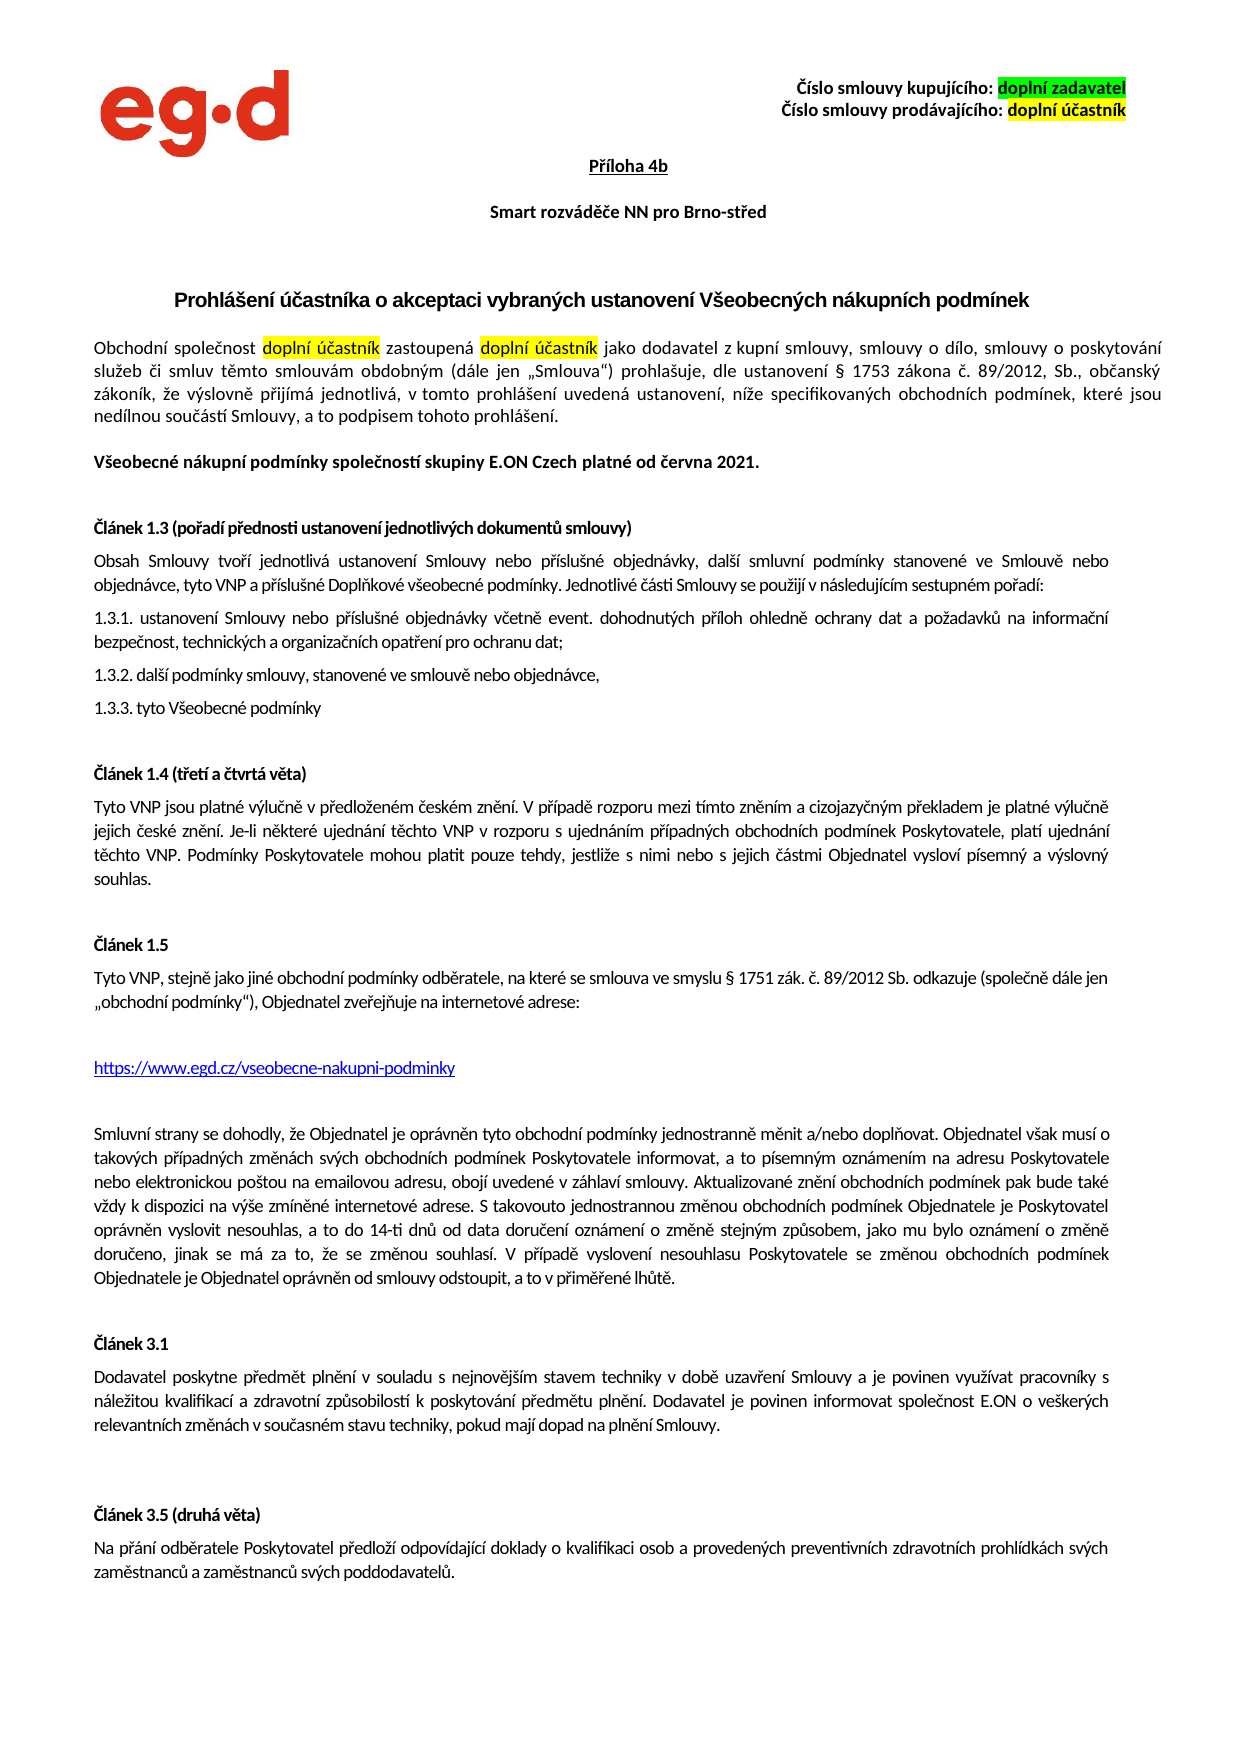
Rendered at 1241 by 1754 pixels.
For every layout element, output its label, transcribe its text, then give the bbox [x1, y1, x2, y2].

text Obchodní společnost doplní účastník zastoupená doplní účastník jako dodavatel z kupní smlouvy, smlouvy o dílo, smlouvy o poskytování služeb či smluv těmto smlouvám obdobným (dále jen „Smlouva“) prohlašuje, dle ustanovení § 1753 zákona č. 89/2012, Sb., občanský zákoník, že výslovně přijímá jednotlivá, v tomto prohlášení uvedená ustanovení, níže specifikovaných obchodních podmínek, které jsou nedílnou součástí Smlouvy, a to podpisem tohoto prohlášení. [94, 336, 1163, 427]
text Smart rozváděče NN pro Brno-střed [94, 200, 1163, 223]
text Článek 1.3 (pořadí přednosti ustanovení jednotlivých dokumentů smlouvy) [94, 515, 1110, 539]
text Tyto VNP jsou platné výlučně v předloženém českém znění. V případě rozporu mezi tímto zněním a cizojazyčným překladem je platné výlučně jejich české znění. Je-li některé ujednání těchto VNP v rozporu s ujednáním případných obchodních podmínek Poskytovatele, platí ujednání těchto VNP. Podmínky Poskytovatele mohou platit pouze tehdy, jestliže s nimi nebo s jejich částmi Objednatel vysloví písemný a výslovný souhlas. [94, 794, 1110, 890]
text 1.3.2. další podmínky smlouvy, stanovené ve smlouvě nebo objednávce, [94, 662, 1110, 686]
text Příloha 4b [94, 154, 1163, 177]
text Na přání odběratele Poskytovatel předloží odpovídající doklady o kvalifikaci osob a provedených preventivních zdravotních prohlídkách svých zaměstnanců a zaměstnanců svých poddodavatelů. [94, 1535, 1110, 1583]
text https://www.egd.cz/vseobecne-nakupni-podminky [94, 1055, 1110, 1079]
text Článek 1.4 (třetí a čtvrtá věta) [94, 761, 1110, 785]
picture [100, 70, 289, 154]
text 1.3.3. tyto Všeobecné podmínky [94, 695, 1110, 719]
text Dodavatel poskytne předmět plnění v souladu s nejnovějším stavem techniky v době uzavření Smlouvy a je povinen využívat pracovníky s náležitou kvalifikací a zdravotní způsobilostí k poskytování předmětu plnění. Dodavatel je povinen informovat společnost E.ON o veškerých relevantních změnách v současném stavu techniky, pokud mají dopad na plnění Smlouvy. [94, 1364, 1110, 1436]
text Všeobecné nákupní podmínky společností skupiny E.ON Czech platné od června 2021. [94, 450, 1163, 473]
text Prohlášení účastníka o akceptaci vybraných ustanovení Všeobecných nákupních podmínek [94, 288, 1110, 312]
text Obsah Smlouvy tvoří jednotlivá ustanovení Smlouvy nebo příslušné objednávky, další smluvní podmínky stanovené ve Smlouvě nebo objednávce, tyto VNP a příslušné Doplňkové všeobecné podmínky. Jednotlivé části Smlouvy se použijí v následujícím sestupném pořadí: [94, 548, 1110, 596]
text Článek 3.1 [94, 1331, 1110, 1355]
text Článek 1.5 [94, 932, 1110, 956]
text Tyto VNP, stejně jako jiné obchodní podmínky odběratele, na které se smlouva ve smyslu § 1751 zák. č. 89/2012 Sb. odkazuje (společně dále jen „obchodní podmínky“), Objednatel zveřejňuje na internetové adrese: [94, 965, 1110, 1013]
text 1.3.1. ustanovení Smlouvy nebo příslušné objednávky včetně event. dohodnutých příloh ohledně ochrany dat a požadavků na informační bezpečnost, technických a organizačních opatření pro ochranu dat; [94, 605, 1110, 653]
text Článek 3.5 (druhá věta) [94, 1478, 1110, 1526]
text Smluvní strany se dohodly, že Objednatel je oprávněn tyto obchodní podmínky jednostranně měnit a/nebo doplňovat. Objednatel však musí o takových případných změnách svých obchodních podmínek Poskytovatele informovat, a to písemným oznámením na adresu Poskytovatele nebo elektronickou poštou na emailovou adresu, obojí uvedené v záhlaví smlouvy. Aktualizované znění obchodních podmínek pak bude také vždy k dispozici na výše zmíněné internetové adrese. S takovouto jednostrannou změnou obchodních podmínek Objednatele je Poskytovatel oprávněn vyslovit nesouhlas, a to do 14-ti dnů od data doručení oznámení o změně stejným způsobem, jako mu bylo oznámení o změně doručeno, jinak se má za to, že se změnou souhlasí. V případě vyslovení nesouhlasu Poskytovatele se změnou obchodních podmínek Objednatele je Objednatel oprávněn od smlouvy odstoupit, a to v přiměřené lhůtě. [94, 1121, 1110, 1289]
